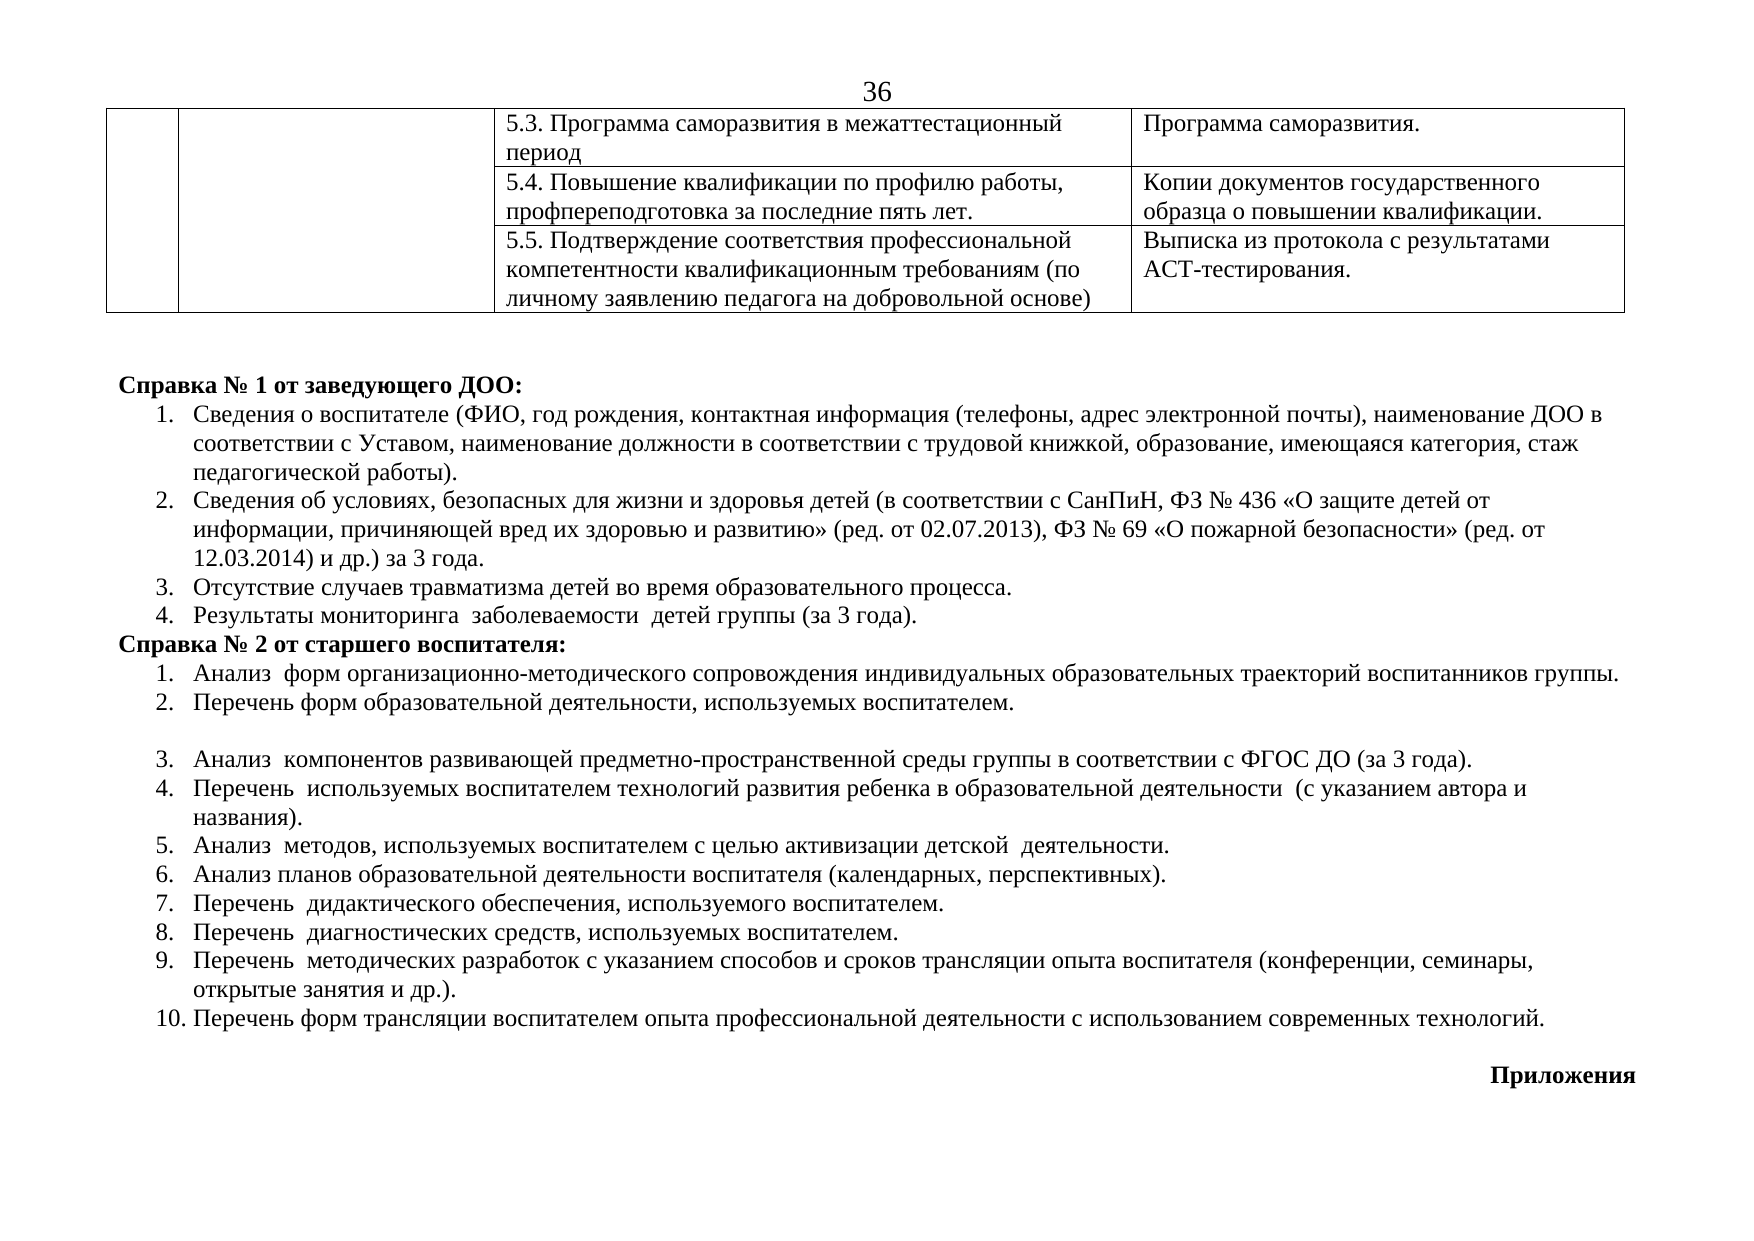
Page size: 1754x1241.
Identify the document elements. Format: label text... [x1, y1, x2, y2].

table_cell 5.3. Программа саморазвития в межаттестационный период [495, 109, 1131, 166]
text Справка № 2 от старшего воспитателя: [118, 629, 1636, 658]
table_cell 5.4. Повышение квалификации по профилю работы, профпереподготовка за последние пять лет. [495, 167, 1131, 224]
table_cell 5.5. Подтверждение соответствия профессиональной компетентности квалификационным требованиям (по личному заявлению педагога на добровольной основе) [495, 226, 1131, 312]
text Справка № 1 от заведующего ДОО: [118, 370, 1636, 399]
table_cell Программа саморазвития. [1132, 109, 1624, 166]
list Перечень форм трансляции воспитателем опыта профессиональной деятельности с использованием современных технологий. [155, 1003, 1636, 1032]
list Отсутствие случаев травматизма детей во время образовательного процесса. [155, 572, 1636, 600]
list Анализ форм организационно-методического сопровождения индивидуальных образовательных траекторий воспитанников группы. [155, 658, 1636, 687]
list Перечень диагностических средств, используемых воспитателем. [155, 917, 1636, 945]
list Анализ методов, используемых воспитателем с целью активизации детской деятельности. [155, 830, 1636, 859]
table_cell Выписка из протокола с результатами АСТ-тестирования. [1132, 226, 1624, 312]
list Перечень используемых воспитателем технологий развития ребенка в образовательной деятельности (с указанием автора и названия). [155, 773, 1636, 830]
list Сведения об условиях, безопасных для жизни и здоровья детей (в соответствии с СанПиН, ФЗ № 436 «О защите детей от информации, причиняющей вред их здоровью и развитию» (ред. от 02.07.2013), ФЗ № 69 «О пожарной безопасности» (ред. от 12.03.2014) и др.) за 3 года. [155, 485, 1636, 572]
list Перечень форм образовательной деятельности, используемых воспитателем. [155, 687, 1636, 715]
list Перечень методических разработок с указанием способов и сроков трансляции опыта воспитателя (конференции, семинары, открытые занятия и др.). [155, 945, 1636, 1003]
list Результаты мониторинга заболеваемости детей группы (за 3 года). [155, 600, 1636, 629]
table_cell Копии документов государственного образца о повышении квалификации. [1132, 167, 1624, 224]
list Сведения о воспитателе (ФИО, год рождения, контактная информация (телефоны, адрес электронной почты), наименование ДОО в соответствии с Уставом, наименование должности в соответствии с трудовой книжкой, образование, имеющаяся категория, стаж педагогической работы). [155, 399, 1636, 485]
list Анализ компонентов развивающей предметно-пространственной среды группы в соответствии с ФГОС ДО (за 3 года). [155, 744, 1636, 773]
list Перечень дидактического обеспечения, используемого воспитателем. [155, 888, 1636, 917]
list Анализ планов образовательной деятельности воспитателя (календарных, перспективных). [155, 859, 1636, 888]
text Приложения [118, 1060, 1636, 1089]
